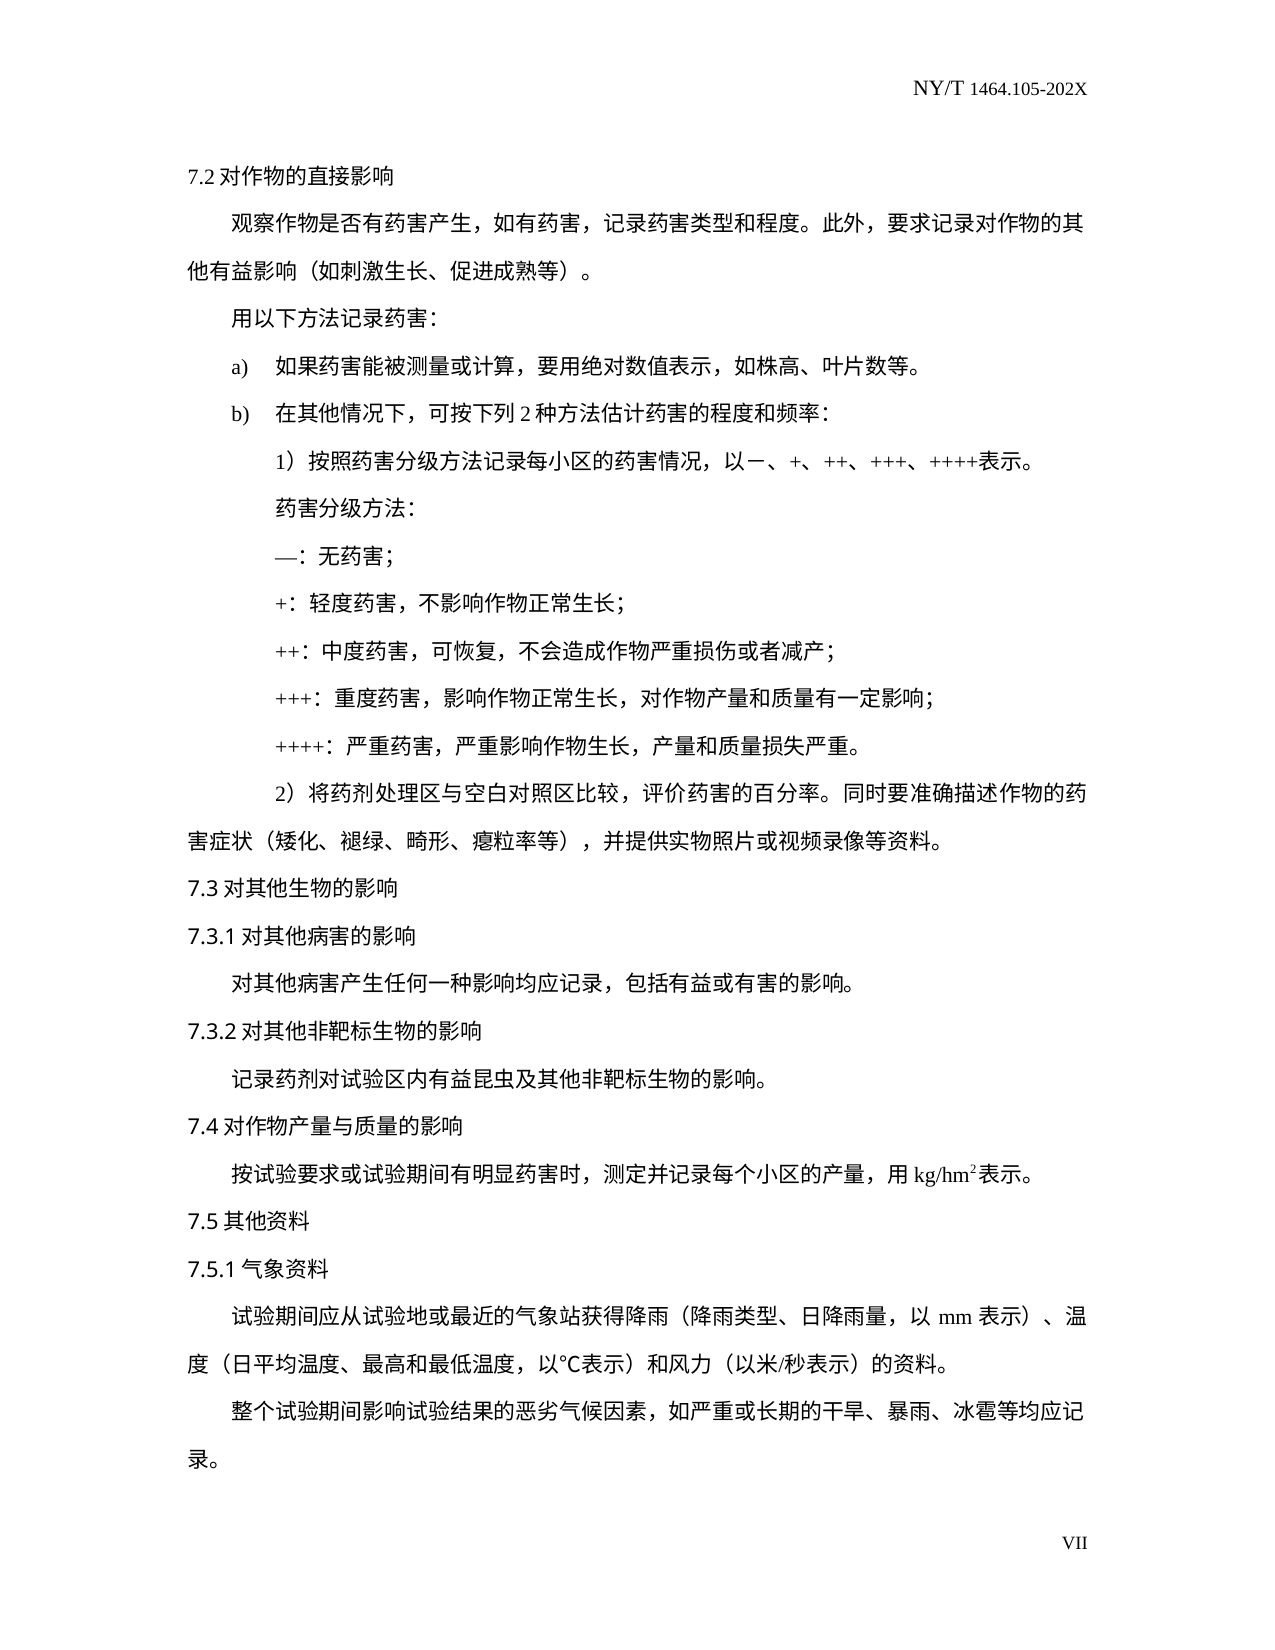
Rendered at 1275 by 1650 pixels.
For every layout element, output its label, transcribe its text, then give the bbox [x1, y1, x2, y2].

list 按照药害分级方法记录每小区的药害情况，以－、+、++、+++、++++表示。 [187, 444, 1087, 475]
text 7.3对其他生物的影响 [187, 871, 1087, 903]
text 按试验要求或试验期间有明显药害时，测定并记录每个小区的产量，用kg/hm2表示。 [187, 1157, 1087, 1188]
text +：轻度药害，不影响作物正常生长； [187, 586, 1087, 618]
text 用以下方法记录药害： [187, 301, 1087, 333]
text ++++：严重药害，严重影响作物生长，产量和质量损失严重。 [187, 729, 1087, 760]
text ++：中度药害，可恢复，不会造成作物严重损伤或者减产； [187, 634, 1087, 665]
text 对其他病害产生任何一种影响均应记录，包括有益或有害的影响。 [187, 966, 1087, 998]
text +++：重度药害，影响作物正常生长，对作物产量和质量有一定影响； [187, 681, 1087, 713]
text 7.2对作物的直接影响 [187, 159, 1087, 190]
text 整个试验期间影响试验结果的恶劣气候因素，如严重或长期的干旱、暴雨、冰雹等均应记录。 [187, 1394, 1087, 1473]
list 在其他情况下，可按下列2种方法估计药害的程度和频率： [187, 396, 1087, 428]
list 将药剂处理区与空白对照区比较，评价药害的百分率。同时要准确描述作物的药害症状（矮化、褪绿、畸形、瘪粒率等），并提供实物照片或视频录像等资料。 [187, 776, 1087, 855]
text —：无药害； [187, 539, 1087, 570]
text 记录药剂对试验区内有益昆虫及其他非靶标生物的影响。 [187, 1062, 1087, 1093]
text 药害分级方法： [187, 491, 1087, 523]
text 7.3.2对其他非靶标生物的影响 [187, 1014, 1087, 1046]
text 试验期间应从试验地或最近的气象站获得降雨（降雨类型、日降雨量，以 mm 表示）、温度（日平均温度、最高和最低温度，以℃表示）和风力（以米/秒表示）的资料。 [187, 1299, 1087, 1378]
text 7.5.1气象资料 [187, 1252, 1087, 1283]
text 观察作物是否有药害产生，如有药害，记录药害类型和程度。此外，要求记录对作物的其他有益影响（如刺激生长、促进成熟等）。 [187, 206, 1087, 285]
text 7.3.1对其他病害的影响 [187, 919, 1087, 951]
text 7.4对作物产量与质量的影响 [187, 1109, 1087, 1141]
list 如果药害能被测量或计算，要用绝对数值表示，如株高、叶片数等。 [187, 349, 1087, 380]
text 7.5其他资料 [187, 1204, 1087, 1236]
